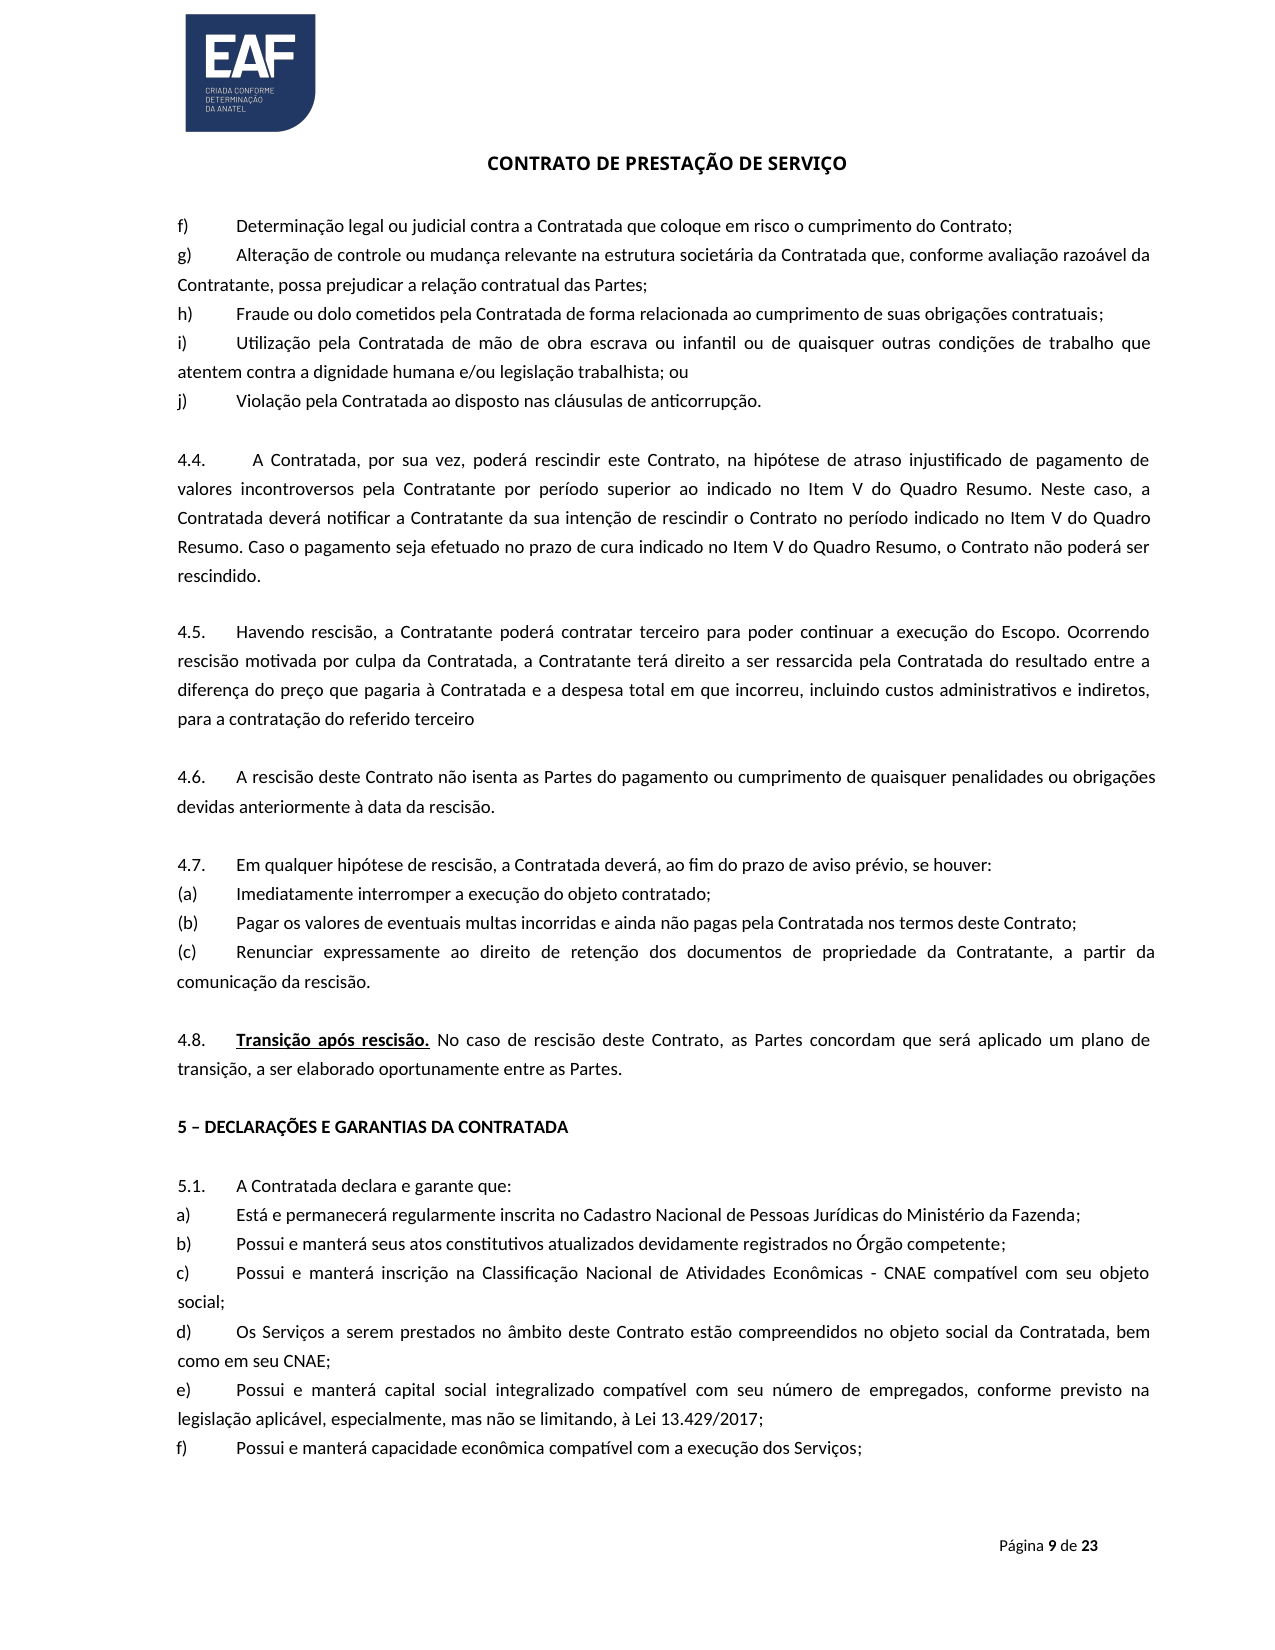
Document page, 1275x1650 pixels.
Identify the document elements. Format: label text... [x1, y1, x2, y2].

list Possui e manterá inscrição na Classificação Nacional de Atividades Econômicas - CNAE compatível com seu objeto social; [176, 1255, 1152, 1314]
picture [177, 0, 324, 147]
list Fraude ou dolo cometidos pela Contratada de forma relacionada ao cumprimento de suas obrigações contratuais; [177, 296, 1152, 325]
list Está e permanecerá regularmente inscrita no Cadastro Nacional de Pessoas Jurídicas do Ministério da Fazenda; [176, 1197, 1152, 1226]
list Possui e manterá capital social integralizado compatível com seu número de empregados, conforme previsto na legislação aplicável, especialmente, mas não se limitando, à Lei 13.429/2017; [176, 1372, 1152, 1430]
list Alteração de controle ou mudança relevante na estrutura societária da Contratada que, conforme avaliação razoável da Contratante, possa prejudicar a relação contratual das Partes; [177, 237, 1152, 296]
text 4.7. Em qualquer hipótese de rescisão, a Contratada deverá, ao fim do prazo de aviso prévio, se houver: [177, 847, 1157, 876]
text (c) Renunciar expressamente ao direito de retenção dos documentos de propriedade da Contratante, a partir da comunicação da rescisão. [177, 934, 1157, 993]
text 4.4. A Contratada, por sua vez, poderá rescindir este Contrato, na hipótese de atraso injustificado de pagamento de valores incontroversos pela Contratante por período superior ao indicado no Item V do Quadro Resumo. Neste caso, a Contratada deverá notificar a Contratante da sua intenção de rescindir o Contrato no período indicado no Item V do Quadro Resumo. Caso o pagamento seja efetuado no prazo de cura indicado no Item V do Quadro Resumo, o Contrato não poderá ser rescindido. [177, 441, 1152, 587]
text 5 – DECLARAÇÕES E GARANTIAS DA CONTRATADA [177, 1109, 1152, 1139]
list Possui e manterá seus atos constitutivos atualizados devidamente registrados no Órgão competente; [176, 1226, 1152, 1255]
list Determinação legal ou judicial contra a Contratada que coloque em risco o cumprimento do Contrato; [177, 208, 1152, 237]
list Os Serviços a serem prestados no âmbito deste Contrato estão compreendidos no objeto social da Contratada, bem como em seu CNAE; [176, 1314, 1152, 1372]
text 4.5. Havendo rescisão, a Contratante poderá contratar terceiro para poder continuar a execução do Escopo. Ocorrendo rescisão motivada por culpa da Contratada, a Contratante terá direito a ser ressarcida pela Contratada do resultado entre a diferença do preço que pagaria à Contratada e a despesa total em que incorreu, incluindo custos administrativos e indiretos, para a contratação do referido terceiro [177, 614, 1152, 730]
text 4.6. A rescisão deste Contrato não isenta as Partes do pagamento ou cumprimento de quaisquer penalidades ou obrigações devidas anteriormente à data da rescisão. [177, 759, 1157, 818]
text 5.1. A Contratada declara e garante que: [177, 1168, 1152, 1197]
list Possui e manterá capacidade econômica compatível com a execução dos Serviços; [176, 1430, 1152, 1459]
list Utilização pela Contratada de mão de obra escrava ou infantil ou de quaisquer outras condições de trabalho que atentem contra a dignidade humana e/ou legislação trabalhista; ou [177, 325, 1152, 383]
text 4.8. Transição após rescisão. No caso de rescisão deste Contrato, as Partes concordam que será aplicado um plano de transição, a ser elaborado oportunamente entre as Partes. [177, 1022, 1152, 1080]
text (b) Pagar os valores de eventuais multas incorridas e ainda não pagas pela Contratada nos termos deste Contrato; [177, 905, 1157, 934]
text (a) Imediatamente interromper a execução do objeto contratado; [177, 876, 1157, 905]
list Violação pela Contratada ao disposto nas cláusulas de anticorrupção. [177, 383, 1152, 412]
